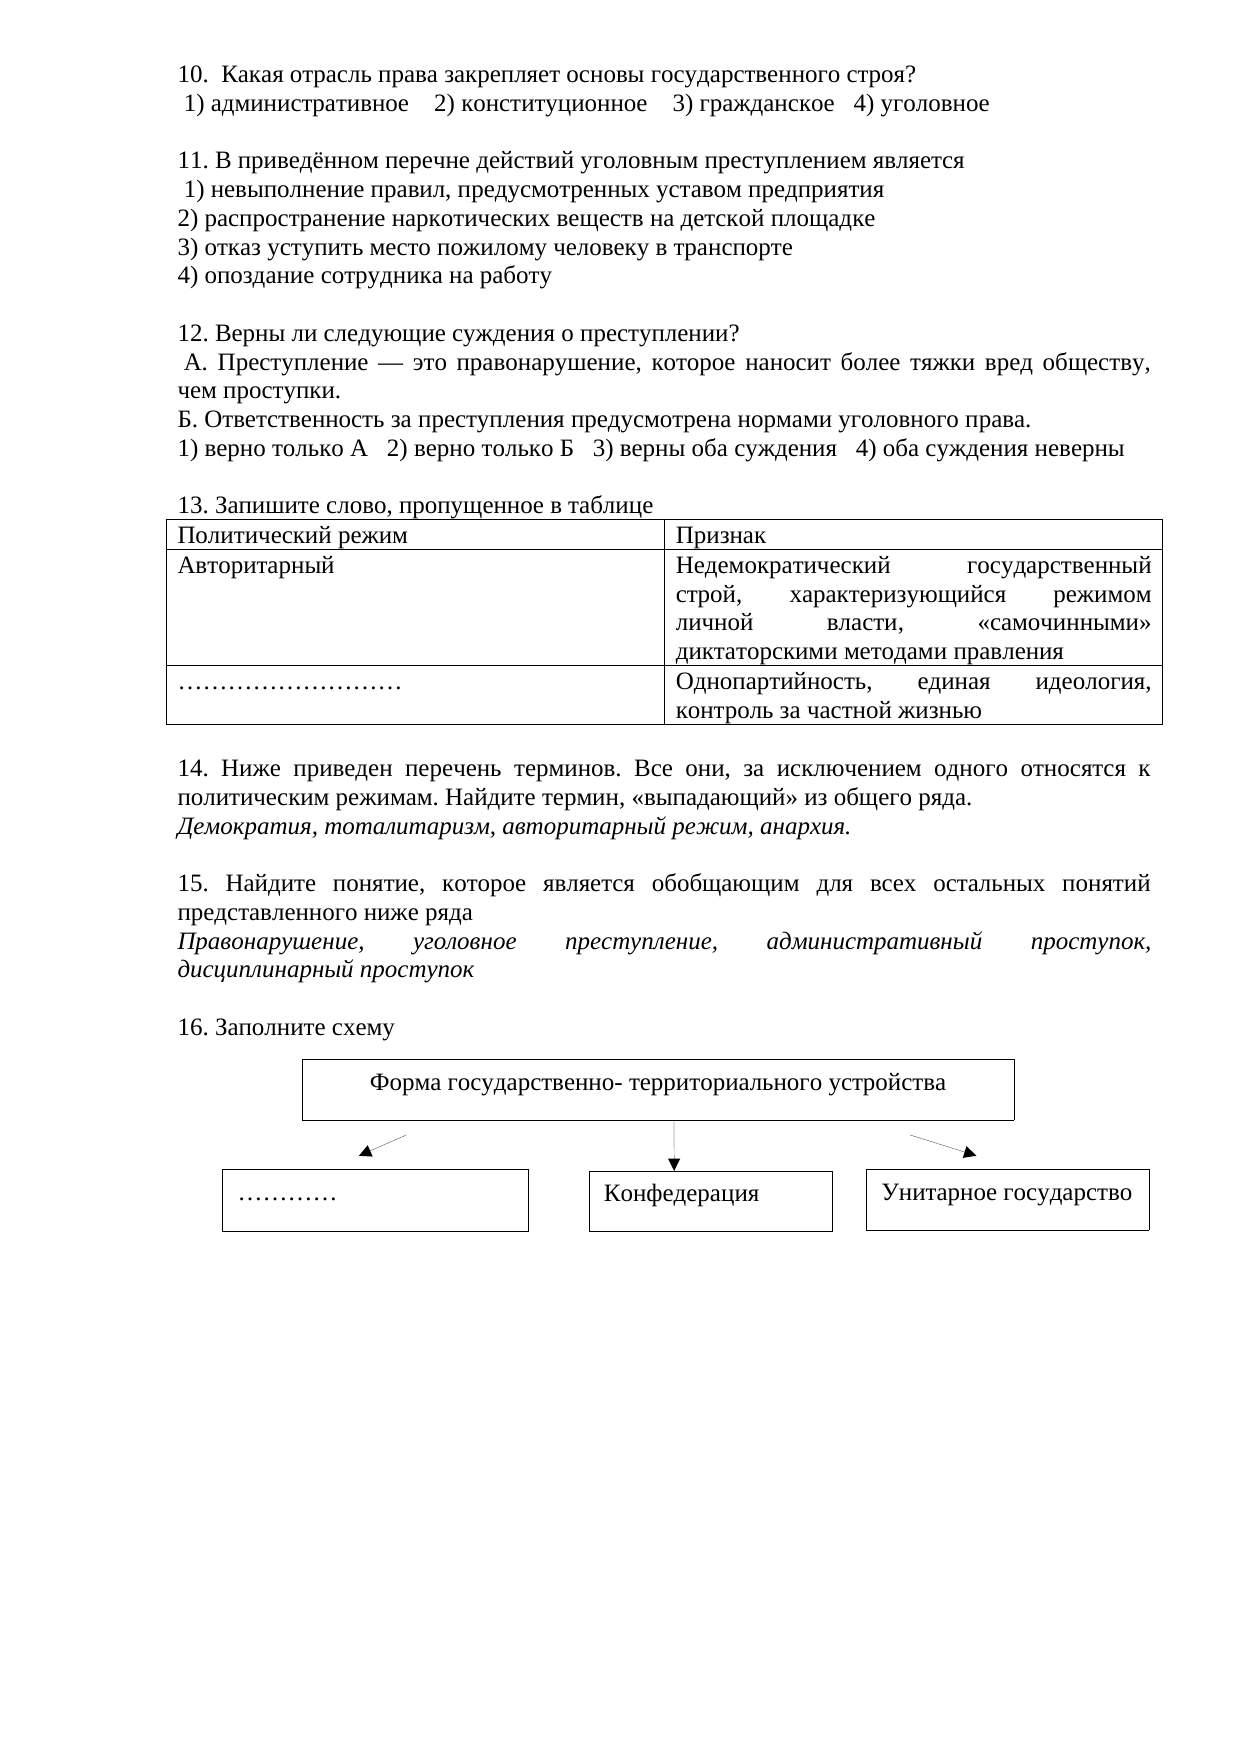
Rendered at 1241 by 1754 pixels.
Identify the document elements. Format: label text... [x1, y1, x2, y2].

text 12. Верны ли следующие суждения о преступлении? [177, 318, 1152, 347]
text 10. Какая отрасль права закрепляет основы государственного строя? [177, 59, 1152, 88]
text А. Преступление — это правонарушение, которое наносит более тяжки вред обществу, чем проступки. [177, 347, 1152, 404]
text Правонарушение, уголовное преступление, административный проступок, дисциплинарный проступок [177, 926, 1152, 983]
text 1) административное 2) конституционное 3) гражданское 4) уголовное [177, 88, 1152, 117]
text 13. Запишите слово, пропущенное в таблице [177, 490, 1152, 519]
text 11. В приведённом перечне действий уголовным преступлением является [177, 145, 1152, 174]
table_cell Недемократический государственный строй, характеризующийся режимом личной власти, «самочинными» диктаторскими методами правления [665, 550, 1162, 665]
text 16. Заполните схему [177, 1012, 1152, 1041]
table_cell ……………………… [167, 666, 664, 723]
text 2) распространение наркотических веществ на детской площадке [177, 203, 1152, 232]
text 1) верно только А 2) верно только Б 3) верны оба суждения 4) оба суждения неверны [177, 433, 1152, 462]
text Б. Ответственность за преступления предусмотрена нормами уголовного права. [177, 404, 1152, 433]
text 15. Найдите понятие, которое является обобщающим для всех остальных понятий представленного ниже ряда [177, 868, 1152, 926]
text 4) опоздание сотрудника на работу [177, 260, 1152, 289]
text 3) отказ уступить место пожилому человеку в транспорте [177, 232, 1152, 260]
text 14. Ниже приведен перечень терминов. Все они, за исключением одного относятся к политическим режимам. Найдите термин, «выпадающий» из общего ряда. [177, 753, 1152, 811]
text Демократия, тоталитаризм, авторитарный режим, анархия. [177, 811, 1152, 839]
table_cell Однопартийность, единая идеология, контроль за частной жизнью [665, 666, 1162, 723]
table_header Политический режим [167, 520, 664, 549]
table_cell Авторитарный [167, 550, 664, 665]
text 1) невыполнение правил, предусмотренных уставом предприятия [177, 174, 1152, 203]
table_header Признак [665, 520, 1162, 549]
